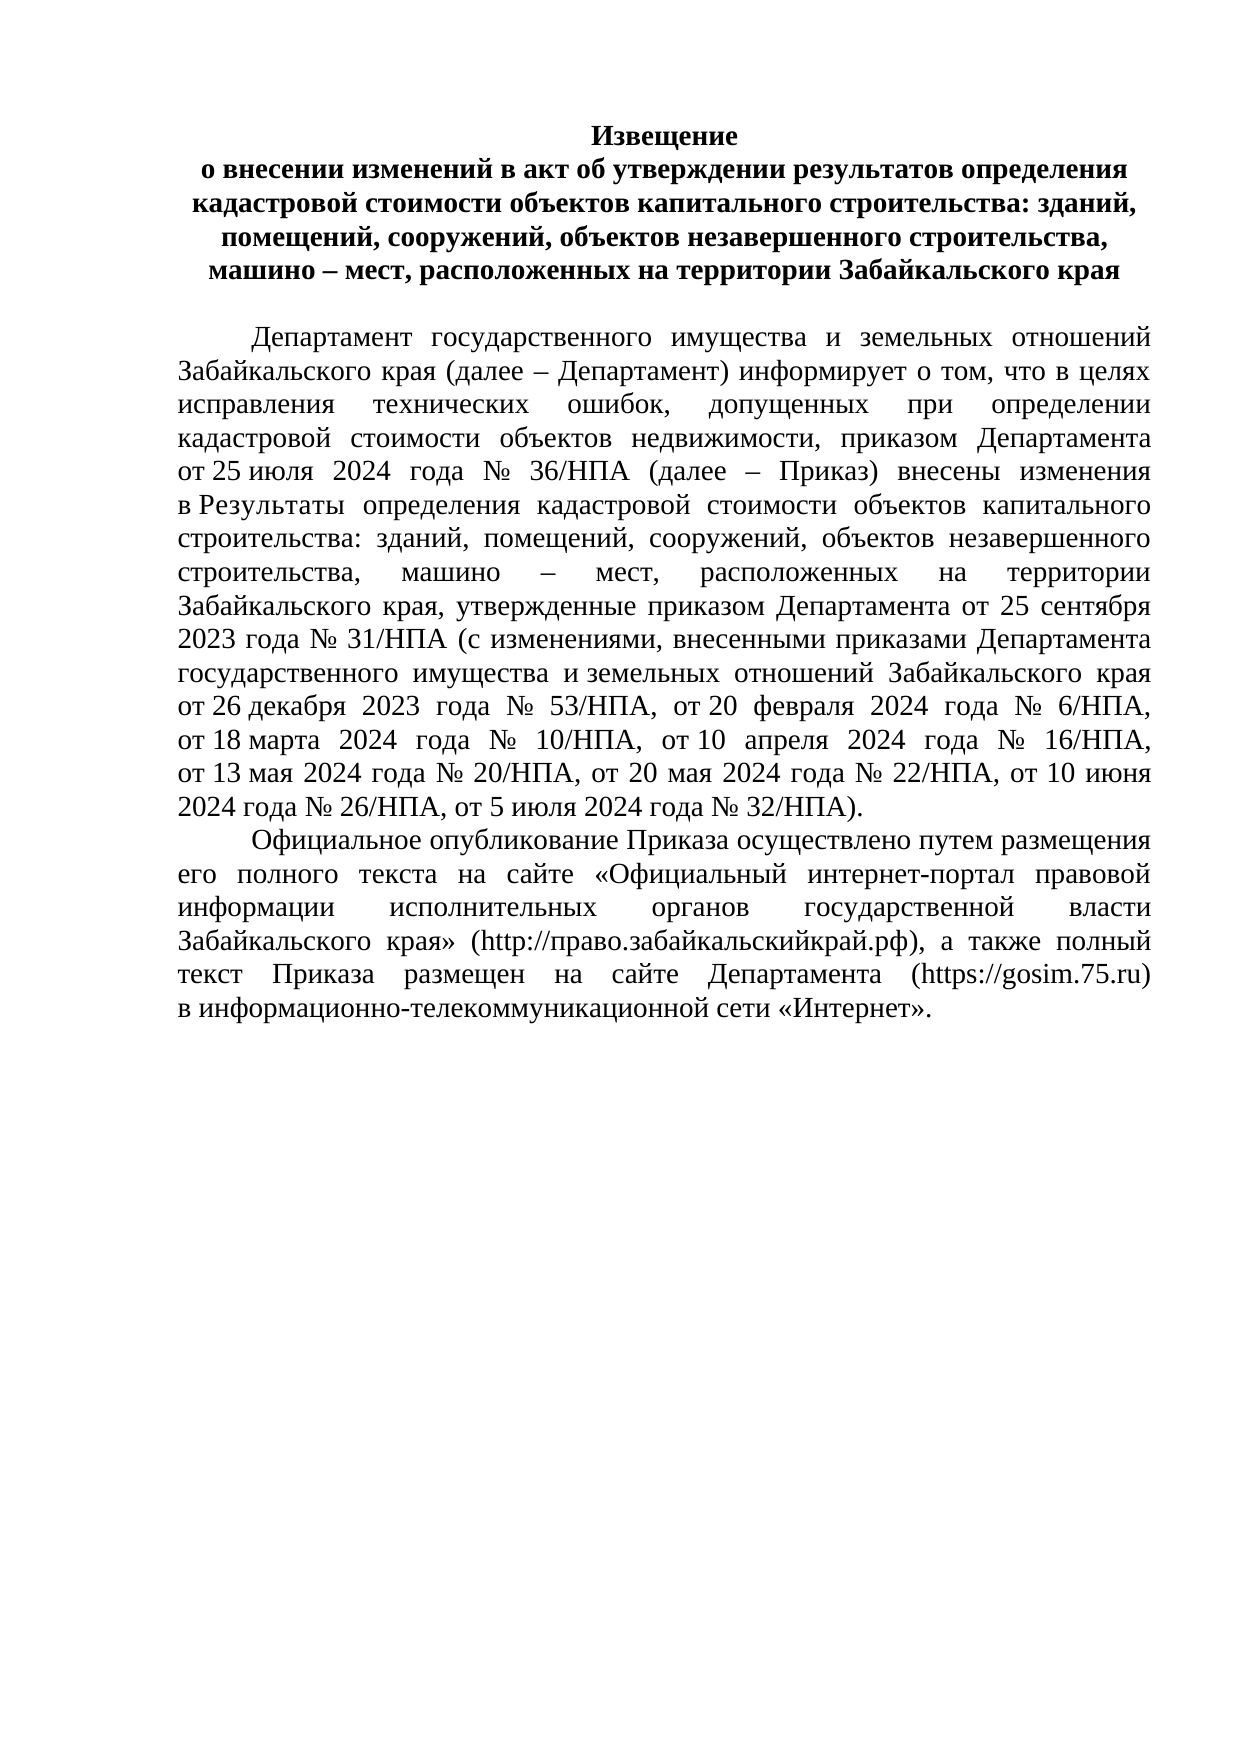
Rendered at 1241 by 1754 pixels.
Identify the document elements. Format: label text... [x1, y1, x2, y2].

text Извещение [177, 118, 1152, 152]
text Департамент государственного имущества и земельных отношений Забайкальского края (далее – Департамент) информирует о том, что в целях исправления технических ошибок, допущенных при определении кадастровой стоимости объектов недвижимости, приказом Департамента от 25 июля 2024 года № 36/НПА (далее – Приказ) внесены изменения в Результаты определения кадастровой стоимости объектов капитального строительства: зданий, помещений, сооружений, объектов незавершенного строительства, машино – мест, расположенных на территории Забайкальского края, утвержденные приказом Департамента от 25 сентября 2023 года № 31/НПА (с изменениями, внесенными приказами Департамента государственного имущества и земельных отношений Забайкальского края от 26 декабря 2023 года № 53/НПА, от 20 февраля 2024 года № 6/НПА, от 18 марта 2024 года № 10/НПА, от 10 апреля 2024 года № 16/НПА, от 13 мая 2024 года № 20/НПА, от 20 мая 2024 года № 22/НПА, от 10 июня 2024 года № 26/НПА, от 5 июля 2024 года № 32/НПА). [177, 319, 1152, 822]
text о внесении изменений в акт об утверждении результатов определения кадастровой стоимости объектов капитального строительства: зданий, помещений, сооружений, объектов незавершенного строительства, машино – мест, расположенных на территории Забайкальского края [177, 152, 1152, 286]
text Официальное опубликование Приказа осуществлено путем размещения его полного текста на сайте «Официальный интернет-портал правовой информации исполнительных органов государственной власти Забайкальского края» (http://право.забайкальскийкрай.рф), а также полный текст Приказа размещен на сайте Департамента (https://gosim.75.ru) в информационно-телекоммуникационной сети «Интернет». [177, 822, 1152, 1024]
